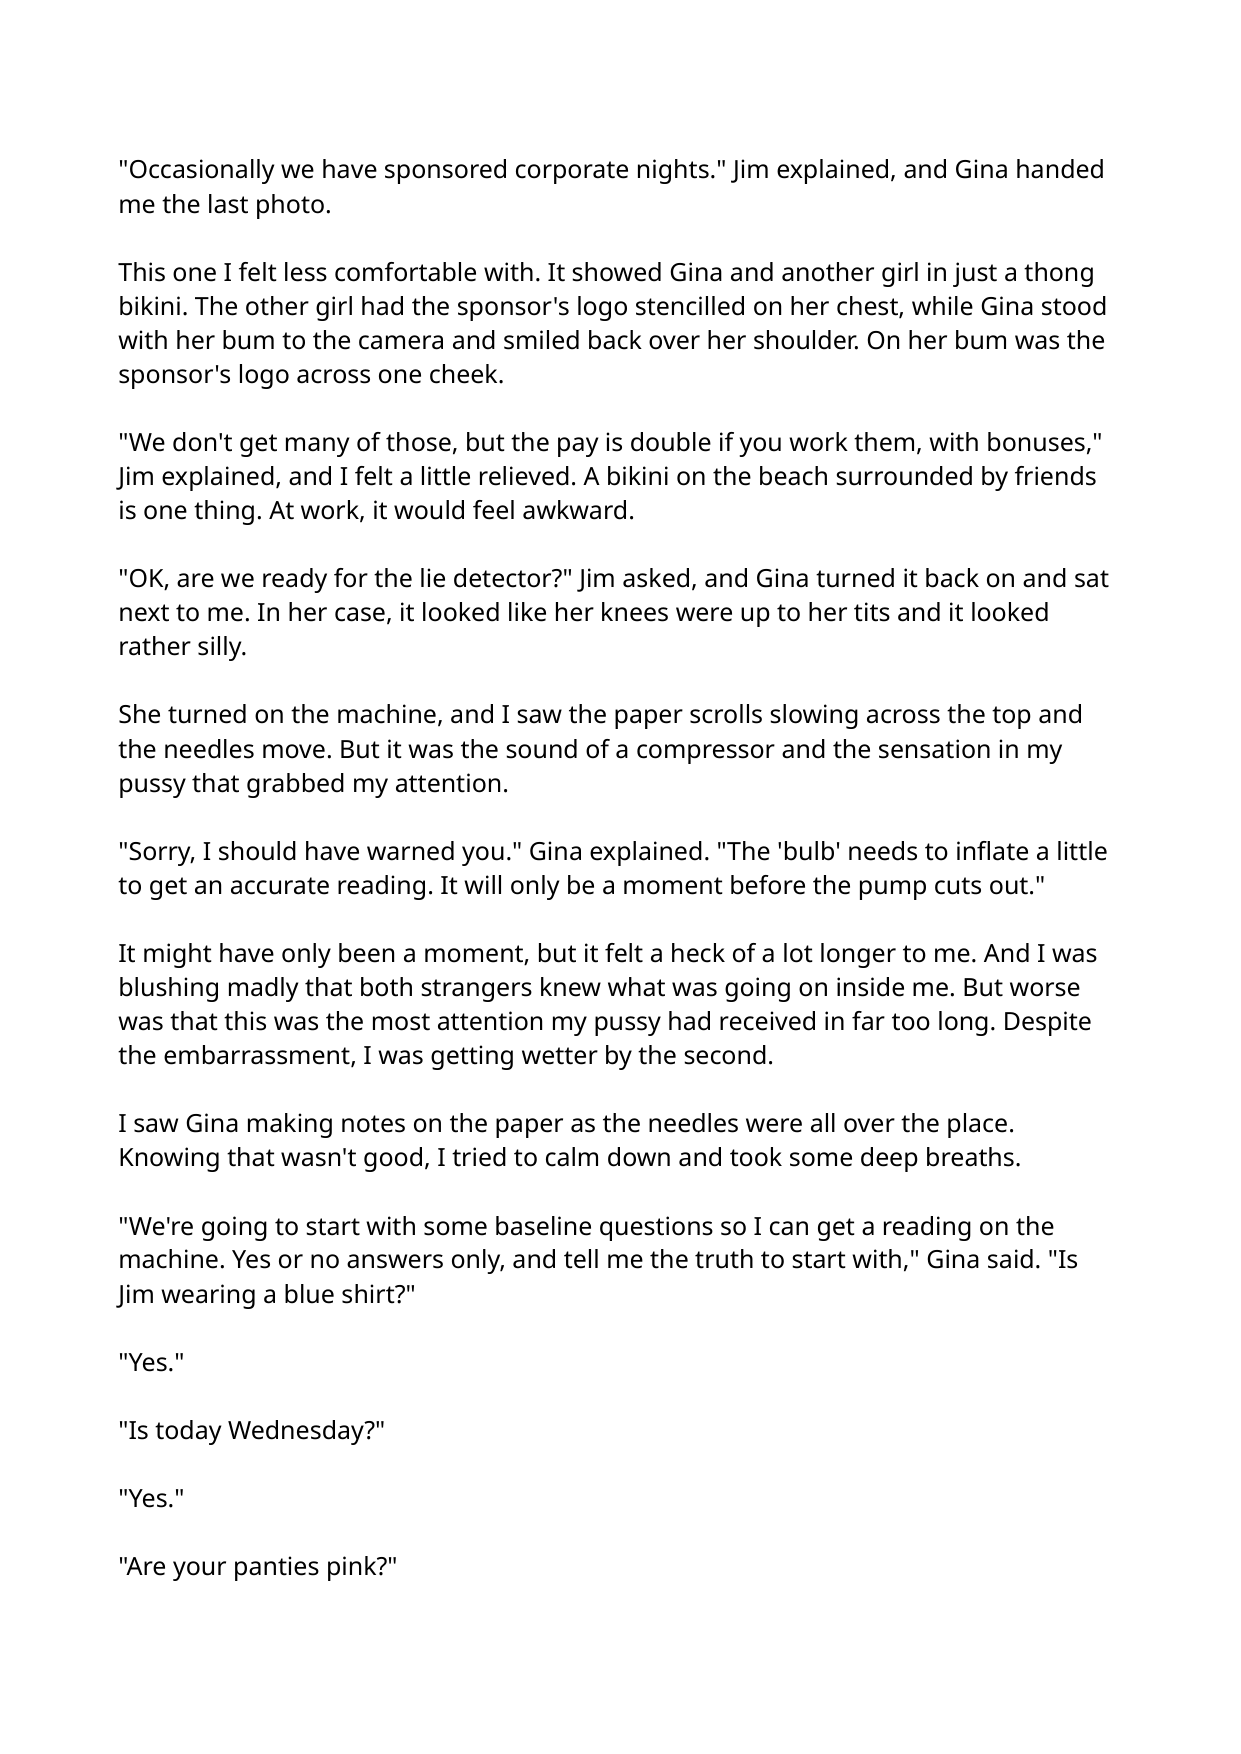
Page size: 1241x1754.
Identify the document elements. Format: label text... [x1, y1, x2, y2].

text "Are your panties pink?" [118, 1549, 1122, 1583]
text It might have only been a moment, but it felt a heck of a lot longer to me. And I was blushing madly that both strangers knew what was going on inside me. But worse was that this was the most attention my pussy had received in far too long. Despite the embarrassment, I was getting wetter by the second. [118, 936, 1122, 1072]
text She turned on the machine, and I saw the paper scrolls slowing across the top and the needles move. But it was the sound of a compressor and the sensation in my pussy that grabbed my attention. [118, 697, 1122, 799]
text "Yes." [118, 1344, 1122, 1378]
text This one I felt less comfortable with. It showed Gina and another girl in just a thong bikini. The other girl had the sponsor's logo stencilled on her chest, while Gina stood with her bum to the camera and smiled back over her shoulder. On her bum was the sponsor's logo across one cheek. [118, 254, 1122, 391]
text "Occasionally we have sponsored corporate nights." Jim explained, and Gina handed me the last photo. [118, 152, 1122, 220]
text "We're going to start with some baseline questions so I can get a reading on the machine. Yes or no answers only, and tell me the truth to start with," Gina said. "Is Jim wearing a blue shirt?" [118, 1208, 1122, 1310]
text "Sorry, I should have warned you." Gina explained. "The 'bulb' needs to inflate a little to get an accurate reading. It will only be a moment before the pump cuts out." [118, 833, 1122, 902]
text "We don't get many of those, but the pay is double if you work them, with bonuses," Jim explained, and I felt a little relieved. A bikini on the beach surrounded by friends is one thing. At work, it would feel awkward. [118, 425, 1122, 527]
text "OK, are we ready for the lie detector?" Jim asked, and Gina turned it back on and sat next to me. In her case, it looked like her knees were up to her tits and it looked rather silly. [118, 561, 1122, 663]
text I saw Gina making notes on the paper as the needles were all over the place. Knowing that wasn't good, I tried to calm down and took some deep breaths. [118, 1106, 1122, 1174]
text "Yes." [118, 1481, 1122, 1515]
text "Is today Wednesday?" [118, 1412, 1122, 1447]
